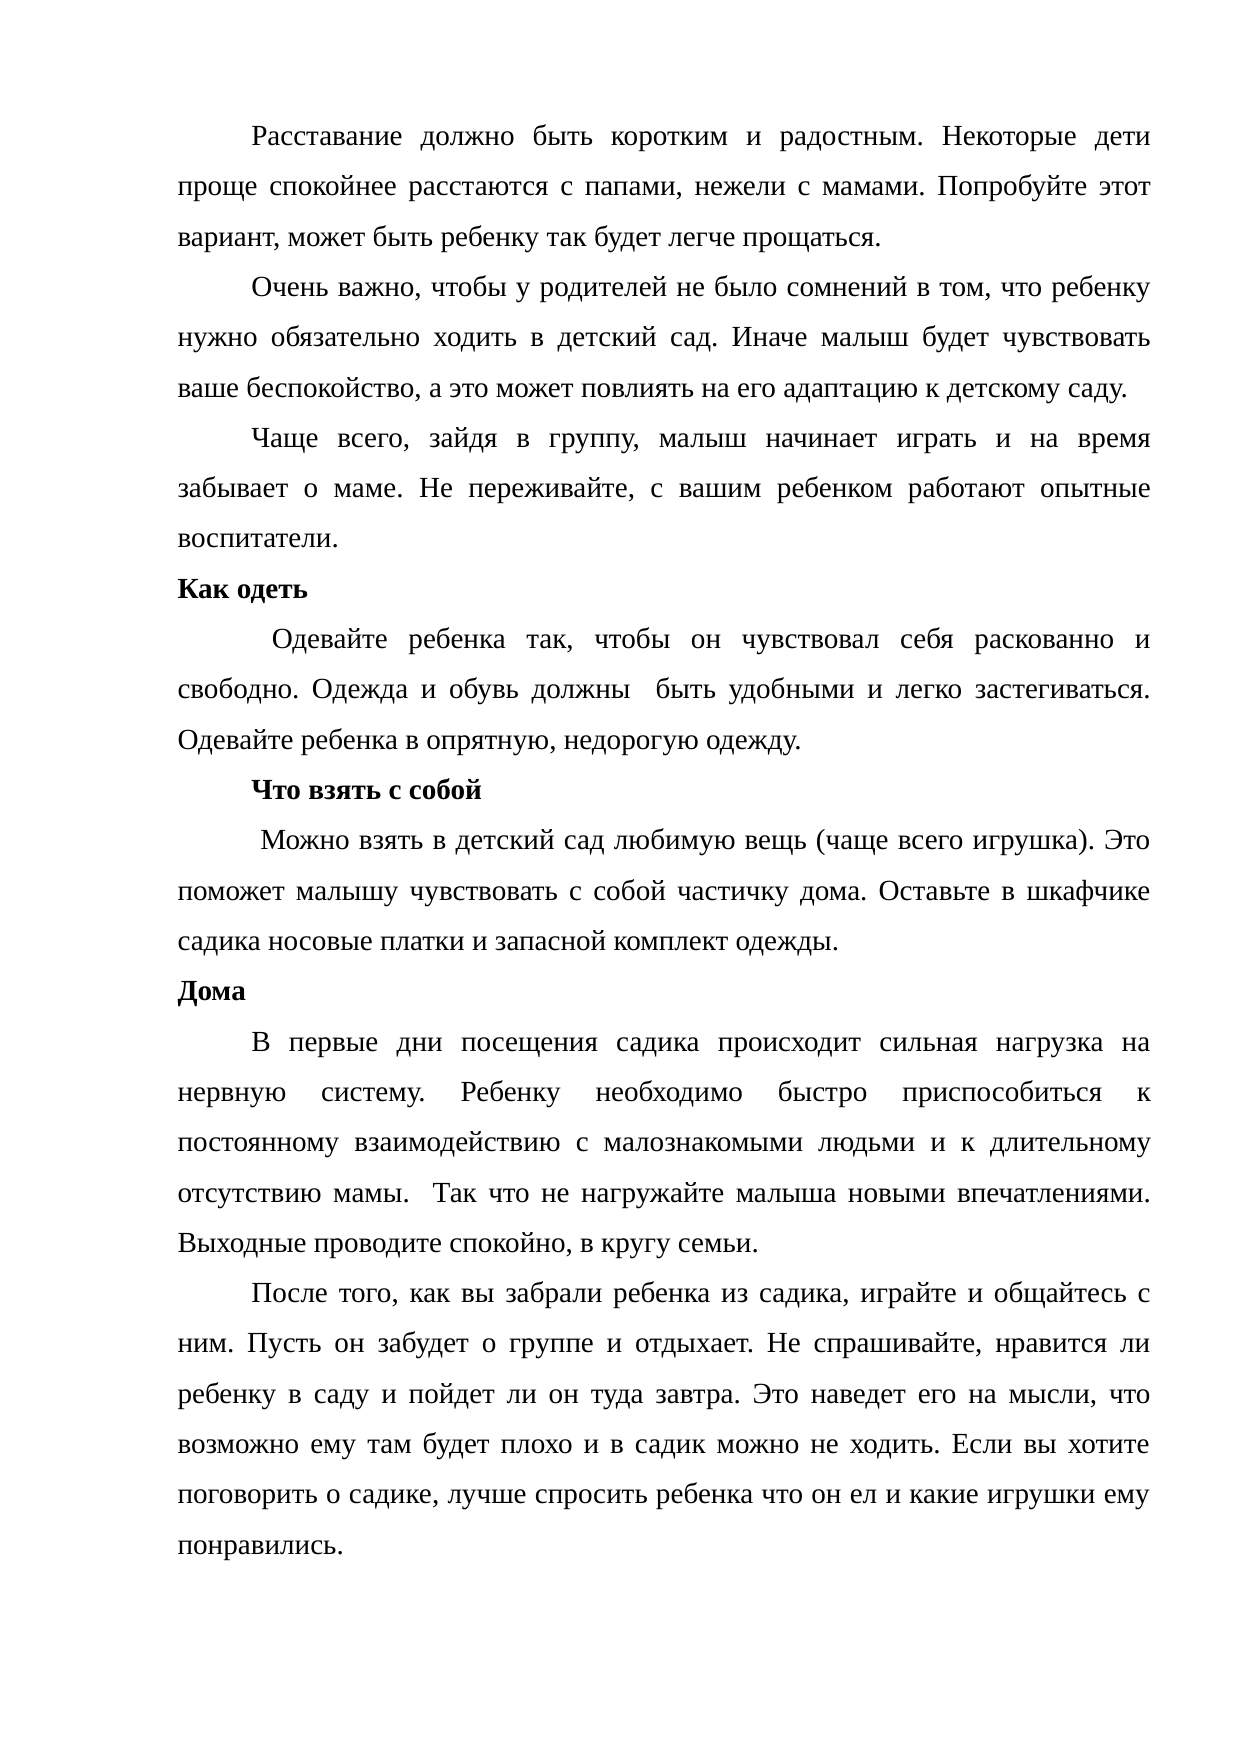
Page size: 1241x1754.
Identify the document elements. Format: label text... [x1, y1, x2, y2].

text Как одеть [177, 571, 1152, 604]
text Что взять с собой [177, 772, 1152, 806]
text Очень важно, чтобы у родителей не было сомнений в том, что ребенку нужно обязательно ходить в детский сад. Иначе малыш будет чувствовать ваше беспокойство, а это может повлиять на его адаптацию к детскому саду. [177, 269, 1152, 403]
text В первые дни посещения садика происходит сильная нагрузка на нервную систему. Ребенку необходимо быстро приспособиться к постоянному взаимодействию с малознакомыми людьми и к длительному отсутствию мамы. Так что не нагружайте малыша новыми впечатлениями. Выходные проводите спокойно, в кругу семьи. [177, 1024, 1152, 1258]
text Можно взять в детский сад любимую вещь (чаще всего игрушка). Это поможет малышу чувствовать с собой частичку дома. Оставьте в шкафчике садика носовые платки и запасной комплект одежды. [177, 822, 1152, 957]
text Расставание должно быть коротким и радостным. Некоторые дети проще спокойнее расстаются с папами, нежели с мамами. Попробуйте этот вариант, может быть ребенку так будет легче прощаться. [177, 118, 1152, 252]
text Чаще всего, зайдя в группу, малыш начинает играть и на время забывает о маме. Не переживайте, с вашим ребенком работают опытные воспитатели. [177, 420, 1152, 554]
text Одевайте ребенка так, чтобы он чувствовал себя раскованно и свободно. Одежда и обувь должны быть удобными и легко застегиваться. Одевайте ребенка в опрятную, недорогую одежду. [177, 621, 1152, 755]
text После того, как вы забрали ребенка из садика, играйте и общайтесь с ним. Пусть он забудет о группе и отдыхает. Не спрашивайте, нравится ли ребенку в саду и пойдет ли он туда завтра. Это наведет его на мысли, что возможно ему там будет плохо и в садик можно не ходить. Если вы хотите поговорить о садике, лучше спросить ребенка что он ел и какие игрушки ему понравились. [177, 1275, 1152, 1560]
text Дома [177, 973, 1152, 1007]
